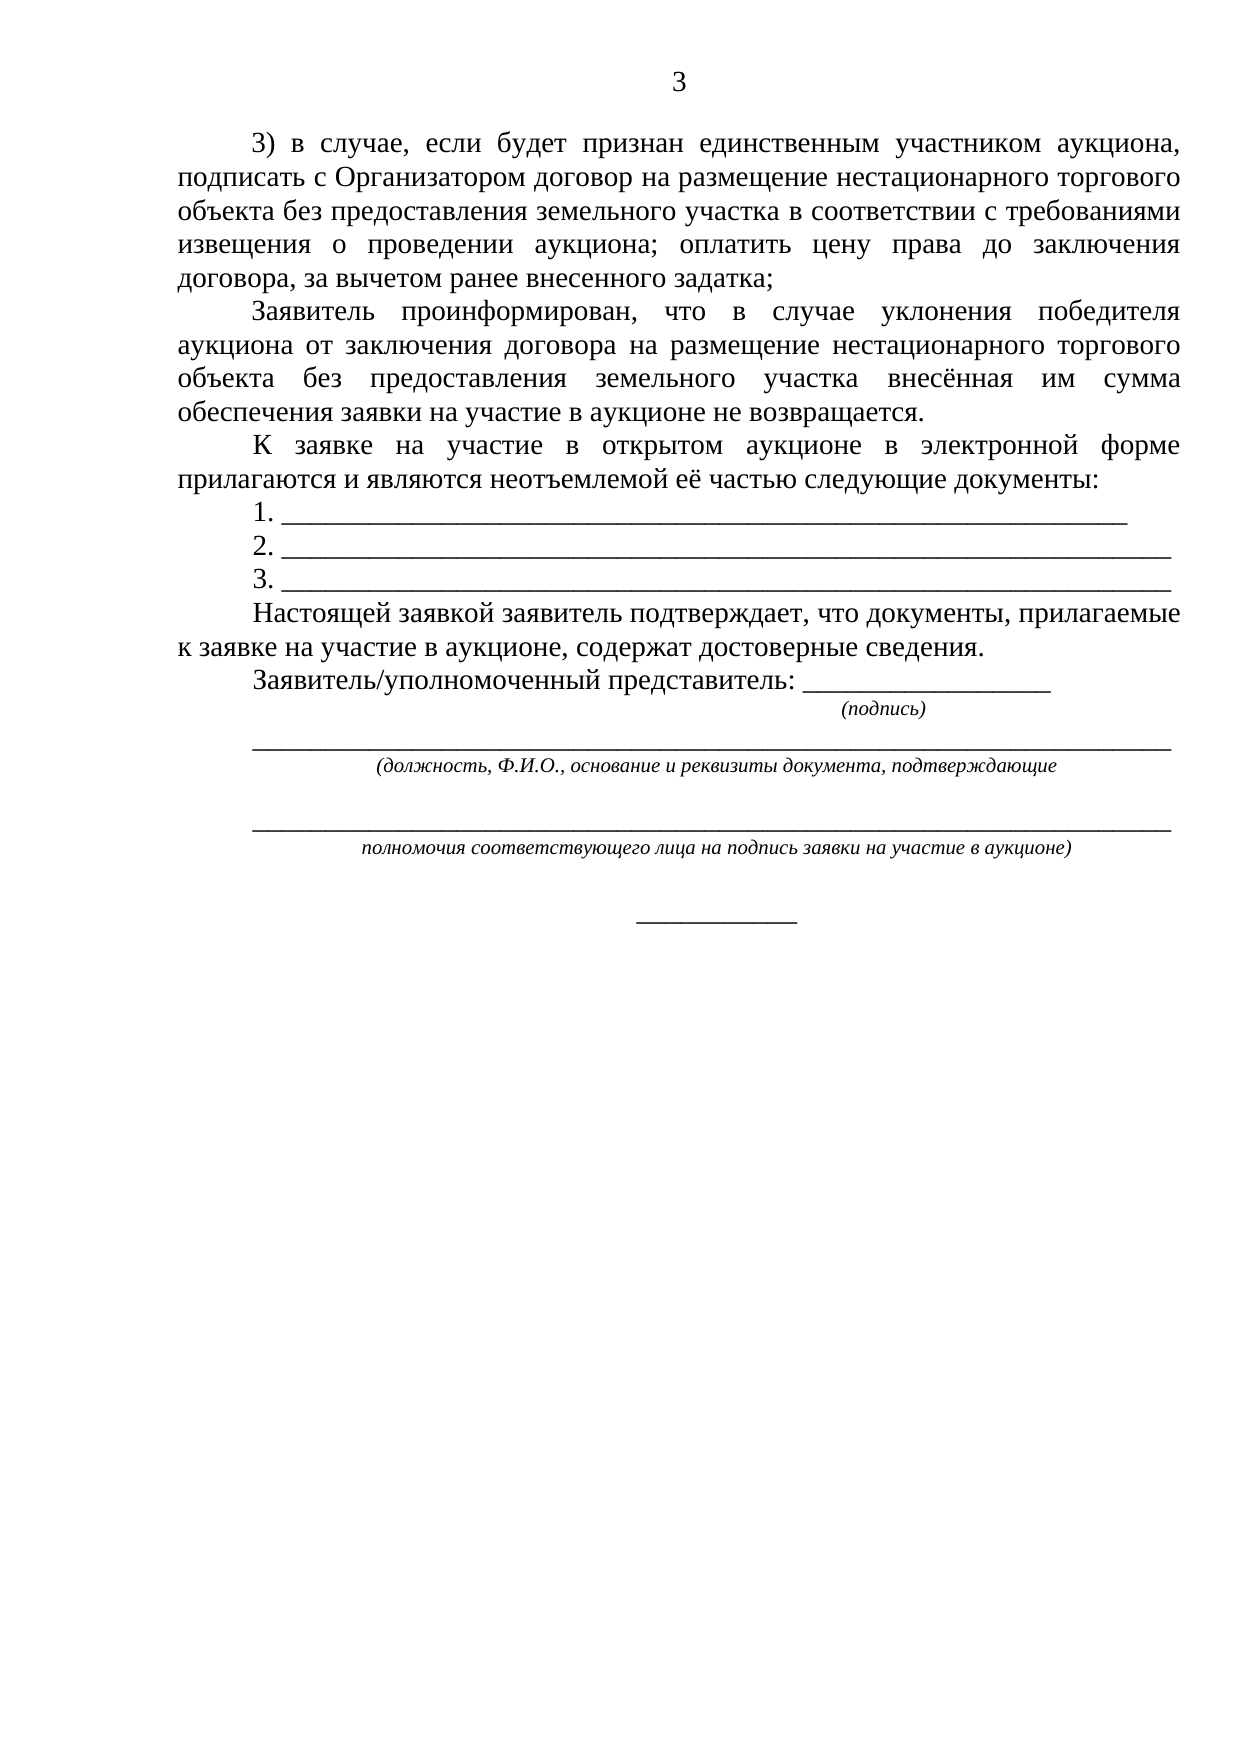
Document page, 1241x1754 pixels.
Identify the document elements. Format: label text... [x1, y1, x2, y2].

text полномочия соответствующего лица на подпись заявки на участие в аукционе) [177, 835, 1181, 859]
text 3. _____________________________________________________________ [177, 562, 1181, 595]
text Заявитель проинформирован, что в случае уклонения победителя аукциона от заключения договора на размещение нестационарного торгового объекта без предоставления земельного участка внесённая им сумма обеспечения заявки на участие в аукционе не возвращается. [177, 293, 1181, 427]
text ___________ [177, 893, 1181, 926]
text 3) в случае, если будет признан единственным участником аукциона, подписать с Организатором договор на размещение нестационарного торгового объекта без предоставления земельного участка в соответствии с требованиями извещения о проведении аукциона; оплатить цену права до заключения договора, за вычетом ранее внесенного задатка; [177, 126, 1181, 293]
text 2. _____________________________________________________________ [177, 528, 1181, 562]
text _______________________________________________________________ [177, 720, 1181, 753]
text Настоящей заявкой заявитель подтверждает, что документы, прилагаемые к заявке на участие в аукционе, содержат достоверные сведения. [177, 595, 1181, 662]
text 1. __________________________________________________________ [177, 494, 1181, 528]
text (подпись) [766, 696, 1181, 720]
text (должность, Ф.И.О., основание и реквизиты документа, подтверждающие [177, 753, 1181, 777]
text К заявке на участие в открытом аукционе в электронной форме прилагаются и являются неотъемлемой её частью следующие документы: [177, 427, 1181, 494]
text _______________________________________________________________ [177, 802, 1181, 835]
text Заявитель/уполномоченный представитель: _________________ [177, 662, 1181, 696]
